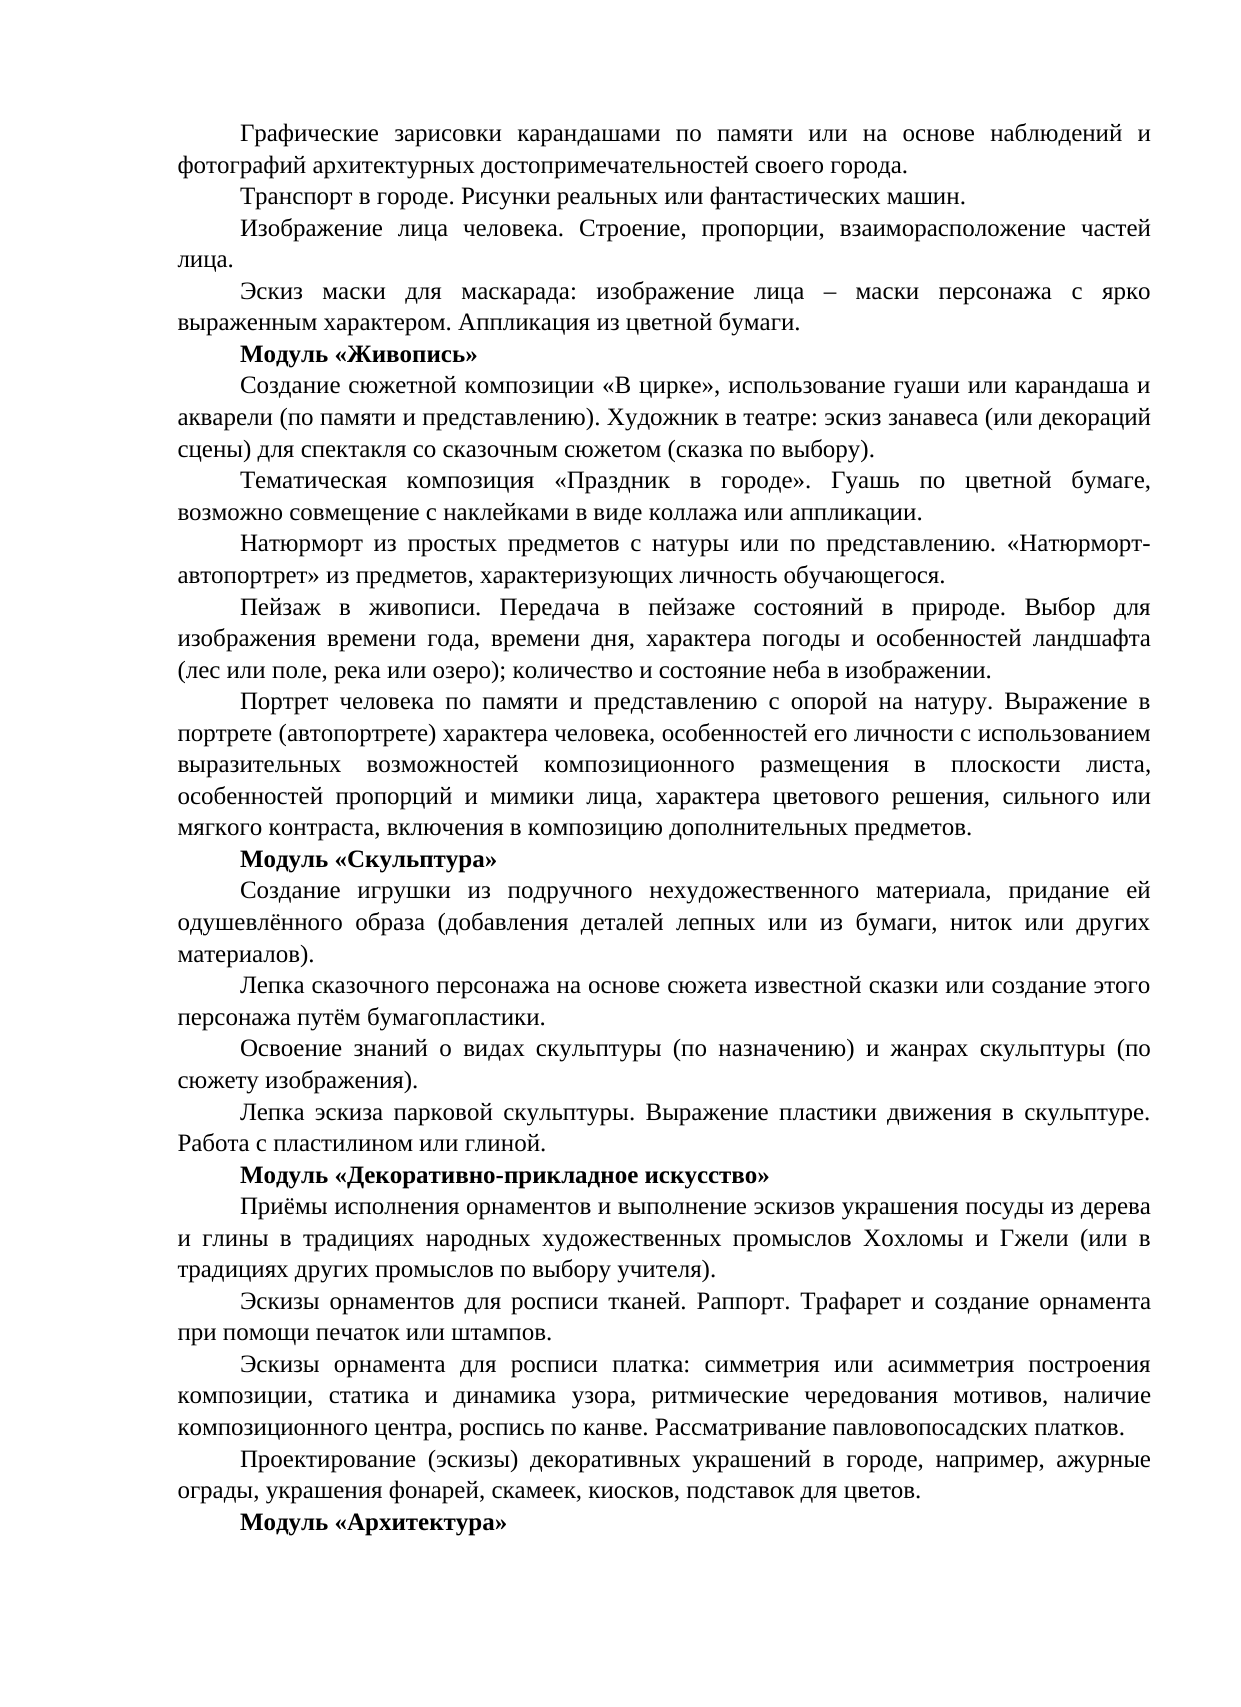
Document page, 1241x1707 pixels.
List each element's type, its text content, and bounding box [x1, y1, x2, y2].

text Портрет человека по памяти и представлению с опорой на натуру. Выражение в портрете (автопортрете) характера человека, особенностей его личности с использованием выразительных возможностей композиционного размещения в плоскости листа, особенностей пропорций и мимики лица, характера цветового решения, сильного или мягкого контраста, включения в композицию дополнительных предметов. [177, 686, 1152, 841]
text Модуль «Декоративно-прикладное искусство» [177, 1160, 1152, 1188]
text Модуль «Живопись» [177, 339, 1152, 368]
text Изображение лица человека. Строение, пропорции, взаиморасположение частей лица. [177, 213, 1152, 273]
text Создание сюжетной композиции «В цирке», использование гуаши или карандаша и акварели (по памяти и представлению). Художник в театре: эскиз занавеса (или декораций сцены) для спектакля со сказочным сюжетом (сказка по выбору). [177, 371, 1152, 462]
text Лепка эскиза парковой скульптуры. Выражение пластики движения в скульптуре. Работа с пластилином или глиной. [177, 1097, 1152, 1157]
text Модуль «Архитектура» [177, 1507, 1152, 1536]
text Освоение знаний о видах скульптуры (по назначению) и жанрах скульптуры (по сюжету изображения). [177, 1033, 1152, 1094]
text Создание игрушки из подручного нехудожественного материала, придание ей одушевлённого образа (добавления деталей лепных или из бумаги, ниток или других материалов). [177, 876, 1152, 967]
text Пейзаж в живописи. Передача в пейзаже состояний в природе. Выбор для изображения времени года, времени дня, характера погоды и особенностей ландшафта (лес или поле, река или озеро); количество и состояние неба в изображении. [177, 592, 1152, 683]
text Эскиз маски для маскарада: изображение лица – маски персонажа с ярко выраженным характером. Аппликация из цветной бумаги. [177, 276, 1152, 336]
text Модуль «Скульптура» [177, 844, 1152, 873]
text Приёмы исполнения орнаментов и выполнение эскизов украшения посуды из дерева и глины в традициях народных художественных промыслов Хохломы и Гжели (или в традициях других промыслов по выбору учителя). [177, 1191, 1152, 1283]
text Эскизы орнамента для росписи платка: симметрия или асимметрия построения композиции, статика и динамика узора, ритмические чередования мотивов, наличие композиционного центра, роспись по канве. Рассматривание павловопосадских платков. [177, 1349, 1152, 1441]
text Тематическая композиция «Праздник в городе». Гуашь по цветной бумаге, возможно совмещение с наклейками в виде коллажа или аппликации. [177, 465, 1152, 526]
text Графические зарисовки карандашами по памяти или на основе наблюдений и фотографий архитектурных достопримечательностей своего города. [177, 118, 1152, 178]
text Эскизы орнаментов для росписи тканей. Раппорт. Трафарет и создание орнамента при помощи печаток или штампов. [177, 1286, 1152, 1346]
text Проектирование (эскизы) декоративных украшений в городе, например, ажурные ограды, украшения фонарей, скамеек, киосков, подставок для цветов. [177, 1444, 1152, 1504]
text Транспорт в городе. Рисунки реальных или фантастических машин. [177, 181, 1152, 210]
text Натюрморт из простых предметов с натуры или по представлению. «Натюрморт-автопортрет» из предметов, характеризующих личность обучающегося. [177, 528, 1152, 589]
text Лепка сказочного персонажа на основе сюжета известной сказки или создание этого персонажа путём бумагопластики. [177, 970, 1152, 1031]
